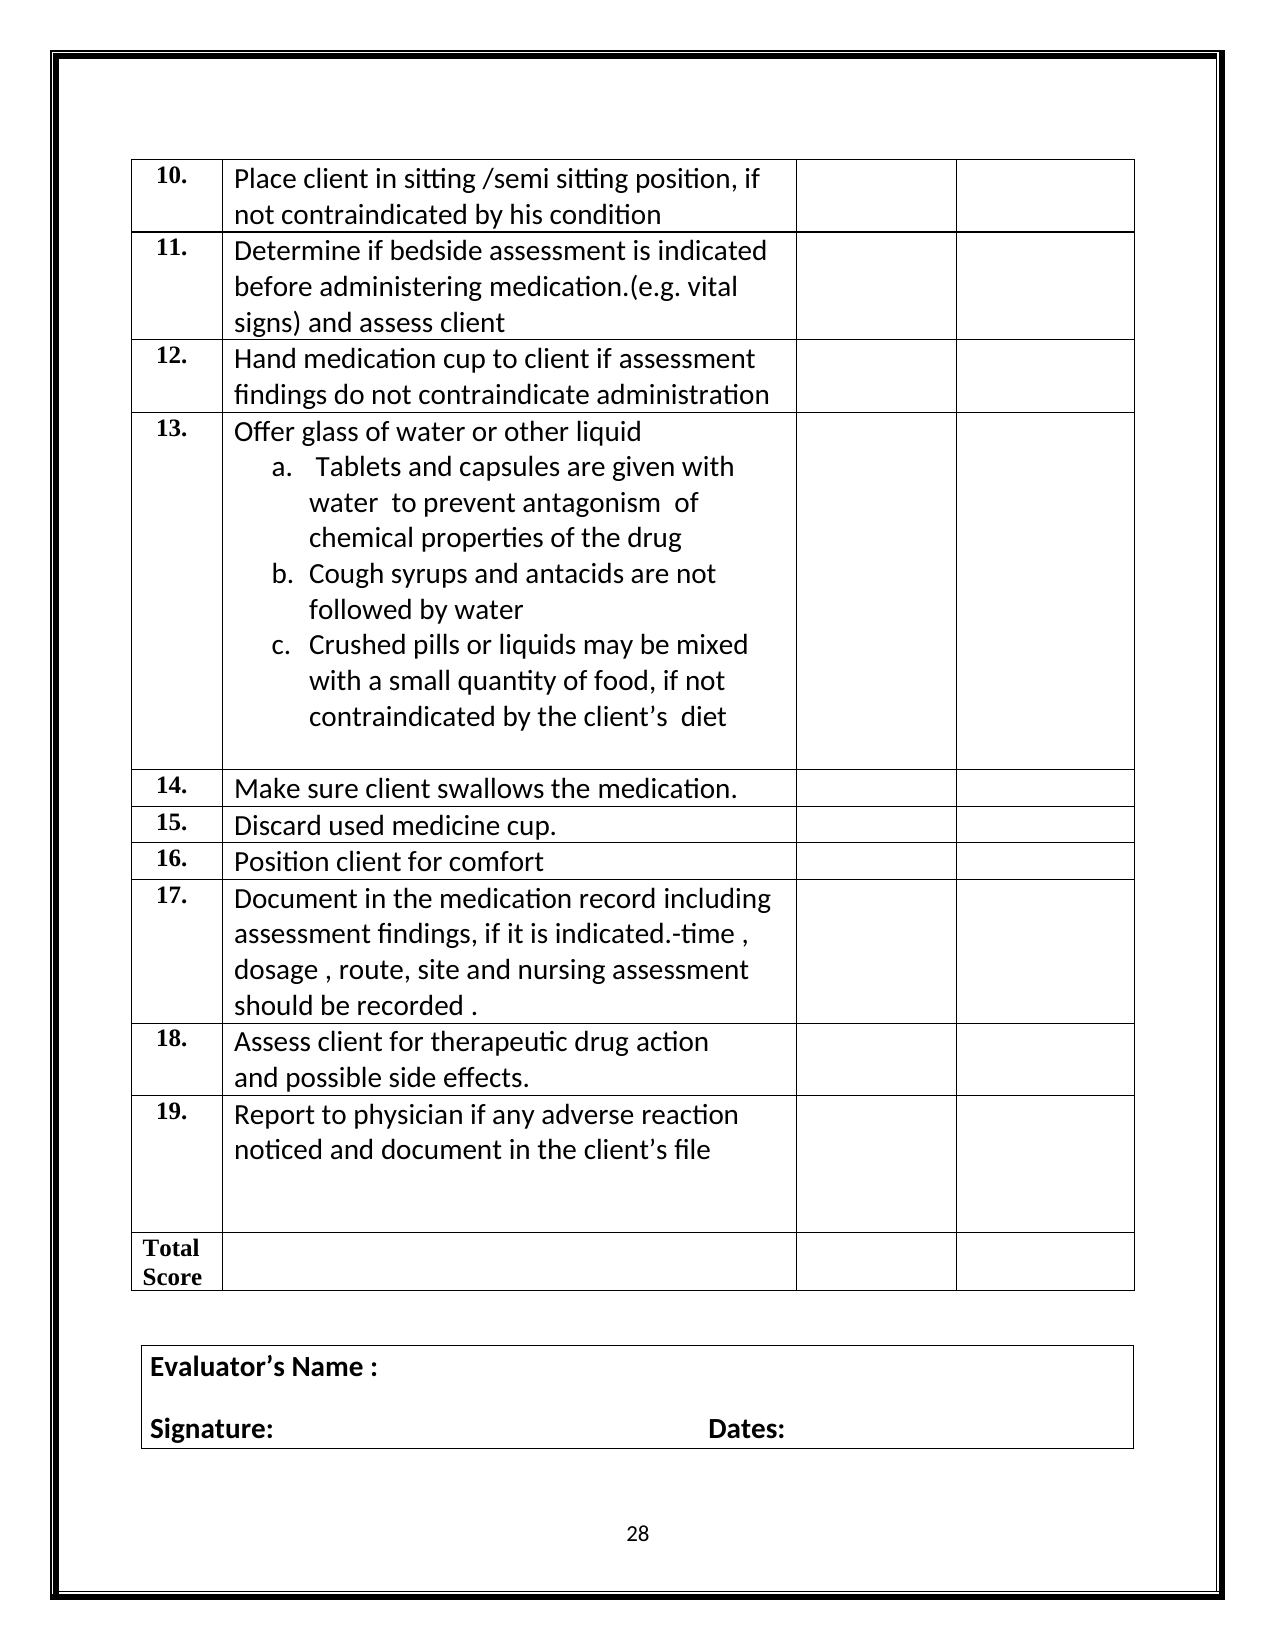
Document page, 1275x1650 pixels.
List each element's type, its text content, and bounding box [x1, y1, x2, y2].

table_cell [132, 233, 222, 339]
table_cell Offer glass of water or other liquid Tablets and capsules are given with water to prevent antagonism of chemical properties of the drug Cough syrups and antacids are not followed by water Crushed pills or liquids may be mixed with a small quantity of food, if not contraindicated by the client’s diet [223, 413, 796, 769]
table_cell [797, 807, 956, 842]
table_cell Position client for comfort [223, 843, 796, 879]
table_cell [132, 880, 222, 1022]
table_cell [132, 770, 222, 806]
text Evaluator’s Name : [142, 1346, 1133, 1384]
table_cell [957, 340, 1134, 412]
table_cell [957, 233, 1134, 339]
table_cell [797, 340, 956, 412]
text Signature: Dates: [142, 1407, 1133, 1448]
table_cell [957, 413, 1134, 769]
table_cell [957, 1024, 1134, 1095]
table_cell [797, 1233, 956, 1290]
table_cell [797, 843, 956, 879]
table_cell [132, 1024, 222, 1095]
table_cell [957, 880, 1134, 1022]
table_cell [132, 413, 222, 769]
table_cell [132, 340, 222, 412]
table_cell Total Score [132, 1233, 222, 1290]
table_cell Hand medication cup to client if assessment findings do not contraindicate administration [223, 340, 796, 412]
table_cell [797, 413, 956, 769]
table_cell [797, 770, 956, 806]
table_cell Document in the medication record including assessment findings, if it is indicated.-time , dosage , route, site and nursing assessment should be recorded . [223, 880, 796, 1022]
table_cell [797, 233, 956, 339]
table_cell [797, 880, 956, 1022]
table_cell Make sure client swallows the medication. [223, 770, 796, 806]
table_cell [957, 807, 1134, 842]
table_cell [797, 160, 956, 231]
table_cell [132, 807, 222, 842]
table_cell [797, 1024, 956, 1095]
table_cell [132, 843, 222, 879]
table_cell Discard used medicine cup. [223, 807, 796, 842]
table_cell [132, 160, 222, 231]
table_cell [223, 1233, 796, 1290]
table_cell [957, 160, 1134, 231]
table_cell Place client in sitting /semi sitting position, if not contraindicated by his condition [223, 160, 796, 231]
table_cell [957, 770, 1134, 806]
table_cell [957, 1233, 1134, 1290]
table_cell Determine if bedside assessment is indicated before administering medication.(e.g. vital signs) and assess client [223, 233, 796, 339]
table_cell Assess client for therapeutic drug action and possible side effects. [223, 1024, 796, 1095]
table_cell [957, 1096, 1134, 1232]
table_cell [132, 1096, 222, 1232]
table_cell [957, 843, 1134, 879]
table_cell Report to physician if any adverse reaction noticed and document in the client’s file [223, 1096, 796, 1232]
table_cell [797, 1096, 956, 1232]
